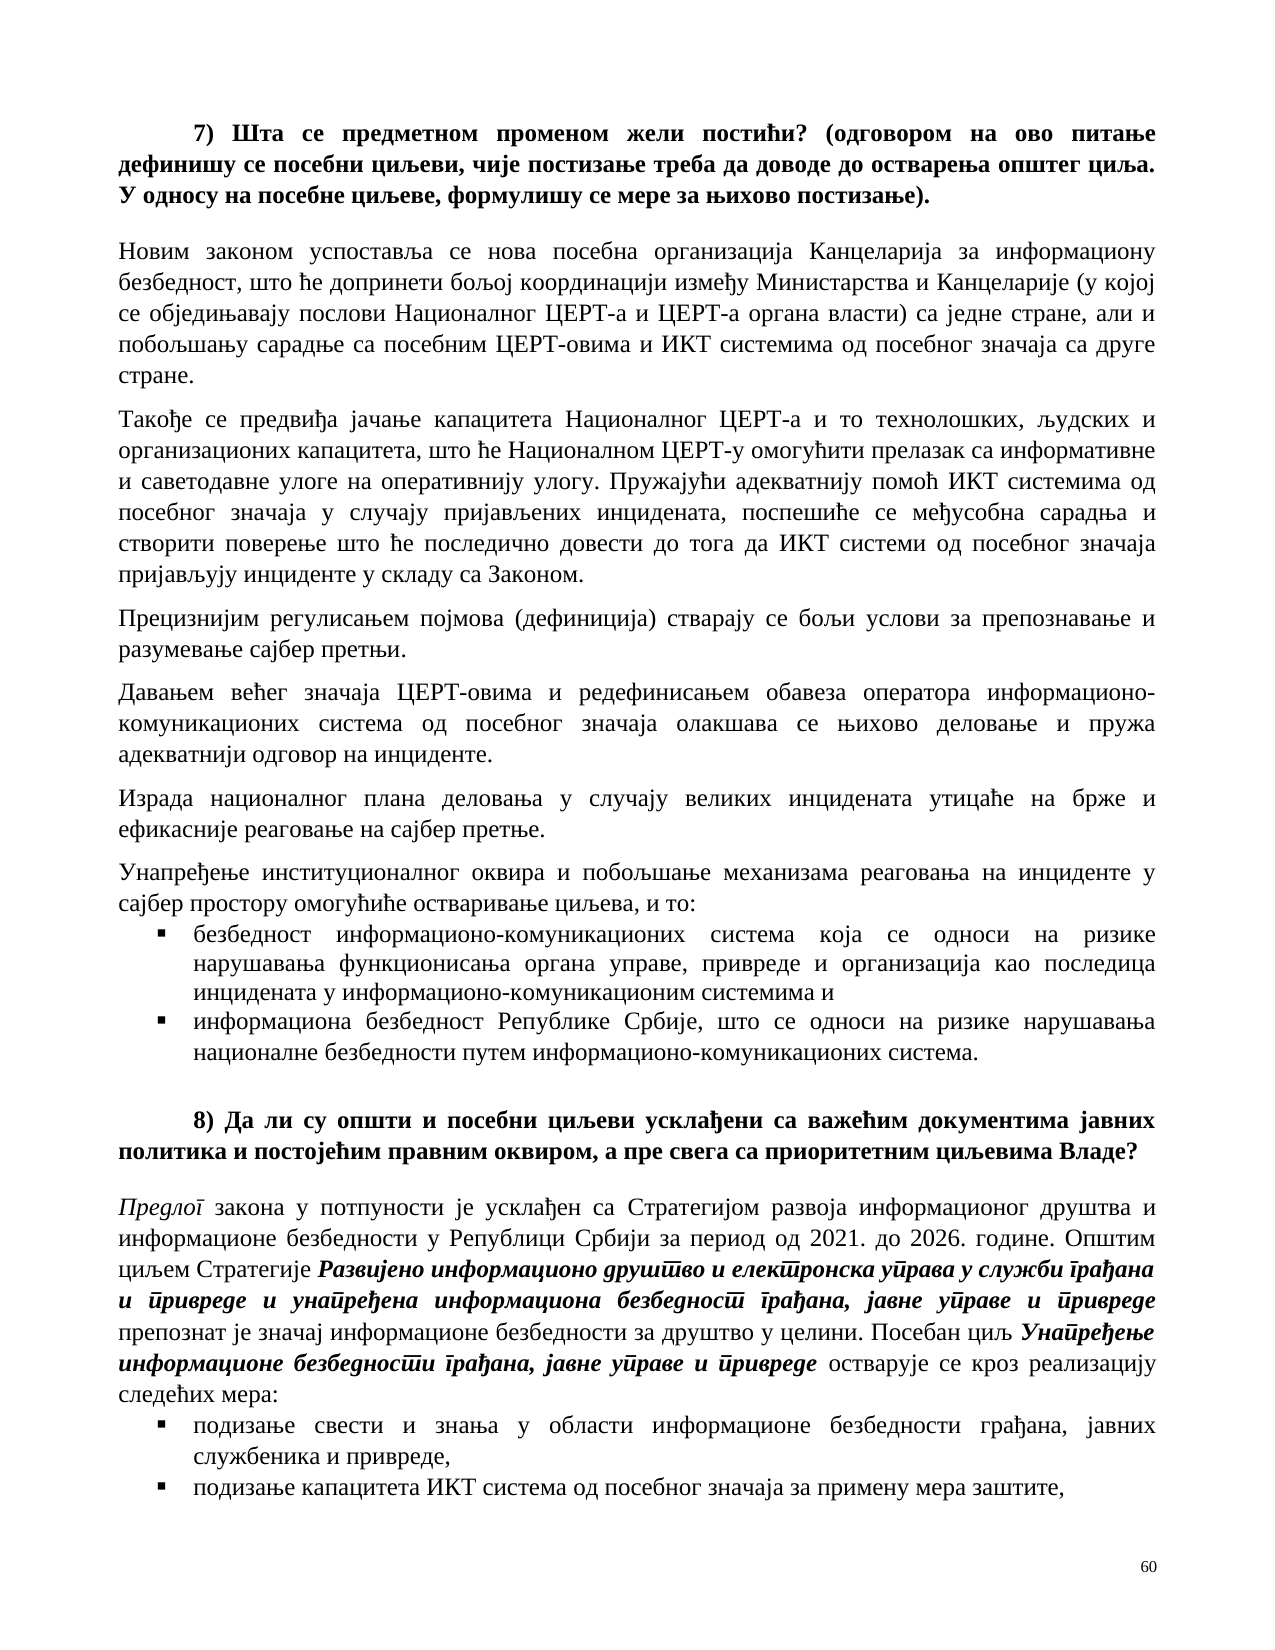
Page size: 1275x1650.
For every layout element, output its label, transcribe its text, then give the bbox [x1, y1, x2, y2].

list подизање свести и знања у области информационе безбедности грађана, јавних службеника и привреде, [156, 1410, 1157, 1469]
text 7) Шта се предметном променом жели постићи? (одговором на ово питање дефинишу се посебни циљеви, чије постизање треба да доводе до остварења општег циља. У односу на посебне циљеве, формулишу се мере за њихово постизање). [118, 118, 1157, 209]
text Унапређење институционалног оквира и побољшање механизама реаговања на инциденте у сајбер простору омогућиће остваривање циљева, и то: [118, 857, 1157, 917]
list подизање капацитета ИКТ система од посебног значаја за примену мера заштите, [156, 1472, 1157, 1501]
text 8) Да ли су општи и посебни циљеви усклађени са важећим документима јавних политика и постојећим правним оквиром, а пре свега са приоритетним циљевима Владе? [118, 1105, 1157, 1165]
text Давањем већег значаја ЦЕРТ-овима и редефинисањем обавеза оператора информационо-комуникационих система од посебног значаја олакшава се њихово деловање и пружа адекватнији одговор на инциденте. [118, 677, 1157, 768]
text Новим законом успоставља се нова посебна организација Канцеларија за информациону безбедност, што ће допринети бољој координацији између Министарства и Канцеларије (у којој се обједињавају послови Националног ЦЕРТ-а и ЦЕРТ-а органа власти) са једне стране, али и побољшању сарадње са посебним ЦЕРТ-овима и ИКТ системима од посебног значаја са друге стране. [118, 236, 1157, 389]
text Такође се предвиђа јачање капацитета Националног ЦЕРТ-а и то технолошких, људских и организационих капацитета, што ће Националном ЦЕРТ-у омогућити прелазак са информативне и саветодавне улоге на оперативнију улогу. Пружајући адекватнију помоћ ИКТ системима од посебног значаја у случају пријављених инцидената, поспешиће се међусобна сарадња и створити поверење што ће последично довести до тога да ИКТ системи од посебног значаја пријављују инциденте у складу са Законом. [118, 404, 1157, 588]
list информациона безбедност Републике Србије, што се односи на ризике нарушавања националне безбедности путем информационо-комуникационих система. [156, 1006, 1157, 1066]
text Прецизнијим регулисањем појмова (дефиниција) стварају се бољи услови за препознавање и разумевање сајбер претњи. [118, 603, 1157, 662]
text Израда националног плана деловања у случају великих инцидената утицаће на брже и ефикасније реаговање на сајбер претње. [118, 783, 1157, 843]
list безбедност информационо-комуникационих система која се односи на ризике нарушавања функционисања органа управе, привреде и организација као последица инцидената у информационо-комуникационим системима и [156, 919, 1157, 1006]
text Предлог закона у потпуности је усклађен са Стратегијом развоја информационог друштва и информационе безбедности у Републици Србији за период од 2021. до 2026. године. Општим циљем Стратегије Развијено информационо друштво и електронска управа у служби грађана и привреде и унапређена информациона безбедност грађана, јавне управе и привреде препознат је значај информационе безбедности за друштво у целини. Посебан циљ Унапређење информационе безбедности грађана, јавне управе и привреде остварује се кроз реализацију следећих мера: [118, 1192, 1157, 1407]
